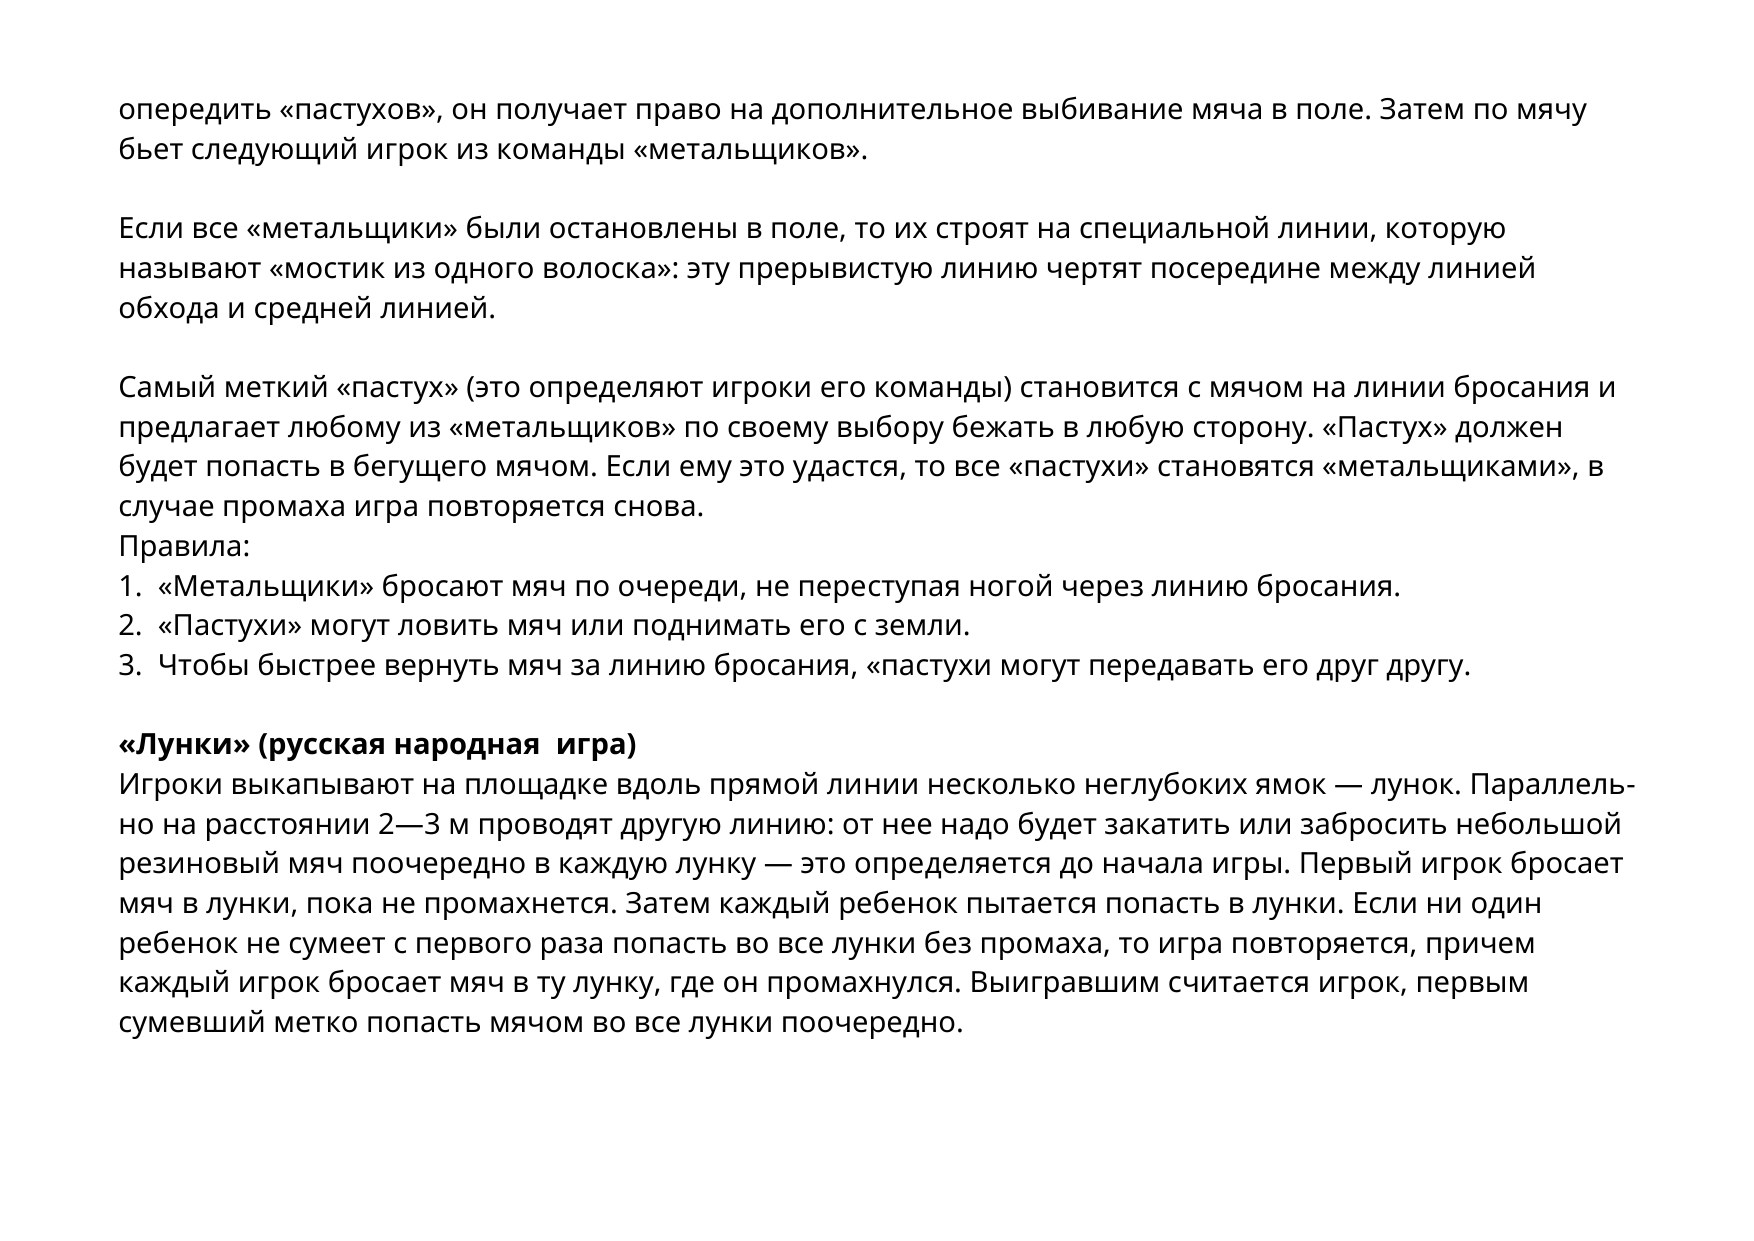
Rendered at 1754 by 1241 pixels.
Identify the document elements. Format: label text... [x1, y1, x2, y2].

text 3. Чтобы быстрее вернуть мяч за линию бросания, «пастухи могут передавать его друг другу. [118, 644, 1636, 684]
text 1. «Метальщики» бросают мяч по очереди, не пере­ступая ногой через линию бросания. [118, 565, 1636, 604]
text 2. «Пастухи» могут ловить мяч или поднимать его с земли. [118, 604, 1636, 644]
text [118, 88, 1636, 168]
text Если все «метальщики» были остановлены в поле, то их строят на специальной линии, которую называют «мостик из одного волоска»: эту прерывистую линию чертят посередине между линией обхода и средней линией. [118, 208, 1636, 327]
text Игроки выкапывают на площадке вдоль прямой ли­нии несколько неглубоких ямок — лунок. Параллель­но на расстоянии 2—3 м проводят другую линию: от нее надо будет закатить или забросить небольшой ре­зиновый мяч поочередно в каждую лунку — это опре­деляется до начала игры. Первый игрок бросает мяч в лунки, пока не промахнется. Затем каждый ребенок пытается попасть в лунки. Если ни один ребенок не сумеет с первого раза попасть во все лунки без промаха, то игра повторяется, причем каждый игрок бросает мяч в ту лунку, где он промахнулся. Выигравшим считает­ся игрок, первым сумевший метко попасть мячом во все лунки поочередно. [118, 763, 1636, 1041]
text Правила: [118, 525, 1636, 565]
text Самый меткий «пастух» (это определяют игроки его команды) становится с мячом на линии бросания и предлагает любому из «метальщиков» по своему выбо­ру бежать в любую сторону. «Пастух» должен будет попасть в бегущего мячом. Если ему это удастся, то все «пастухи» становятся «метальщиками», в случае про­маха игра повторяется снова. [118, 366, 1636, 525]
text «Лунки» (русская народная игра) [118, 723, 1636, 763]
